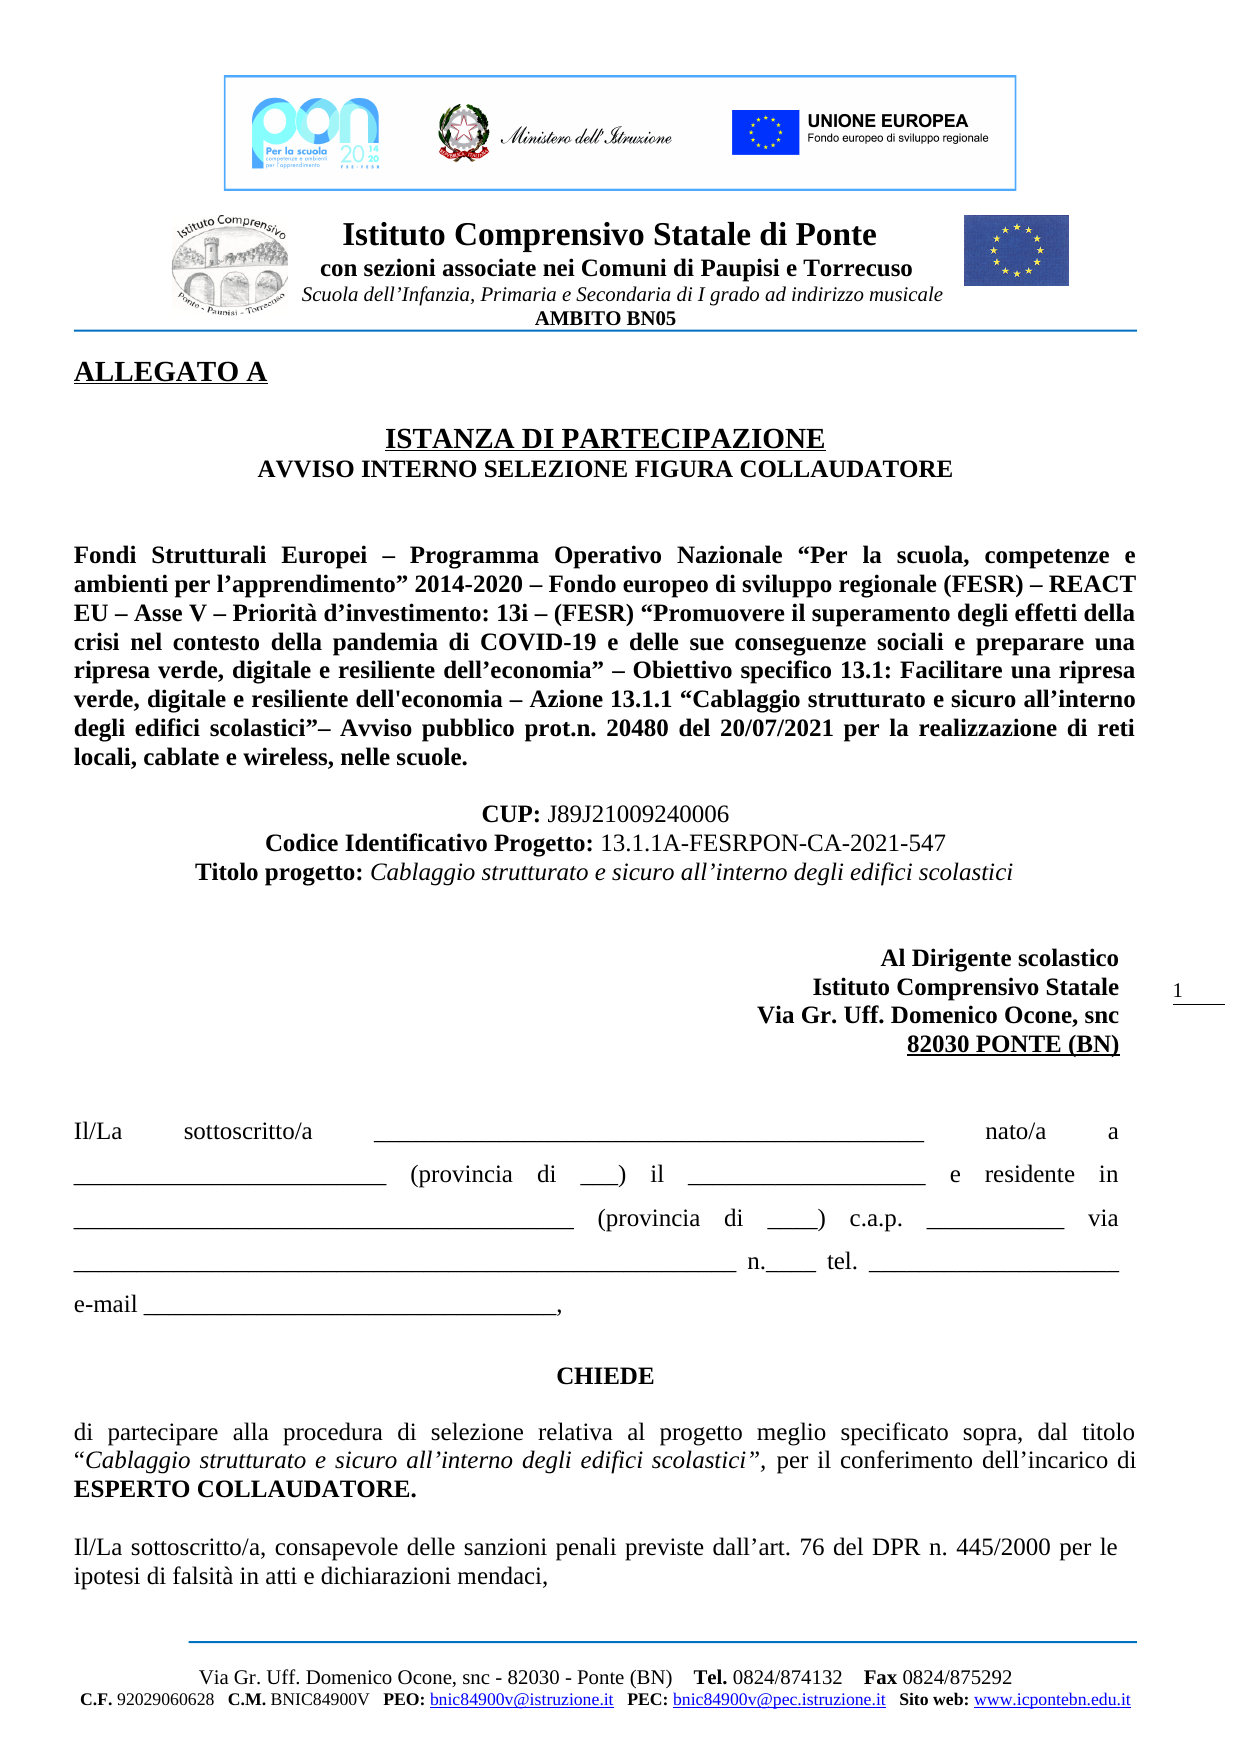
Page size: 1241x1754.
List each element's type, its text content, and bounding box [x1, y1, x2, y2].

text Codice Identificativo Progetto: 13.1.1A-FESRPON-CA-2021-547 [74, 828, 1137, 857]
picture [171, 215, 288, 317]
text 82030 PONTE (BN) [91, 1029, 1119, 1058]
text AVVISO INTERNO SELEZIONE FIGURA COLLAUDATORE [91, 454, 1119, 483]
text CHIEDE [91, 1361, 1119, 1390]
text Istituto Comprensivo Statale [91, 972, 1119, 1001]
text Il/La sottoscritto/a ____________________________________________ nato/a a _________________________ (provincia di ___) il ___________________ e residente in ________________________________________ (provincia di ____) c.a.p. ___________ via _____________________________________________________ n.____ tel. ____________________ e-mail _________________________________, [74, 1116, 1119, 1318]
text ISTANZA DI PARTECIPAZIONE [91, 421, 1119, 454]
text Al Dirigente scolastico [91, 943, 1119, 972]
text Il/La sottoscritto/a, consapevole delle sanzioni penali previste dall’art. 76 del DPR n. 445/2000 per le ipotesi di falsità in atti e dichiarazioni mendaci, [74, 1532, 1119, 1590]
picture [964, 215, 1069, 286]
text Fondi Strutturali Europei – Programma Operativo Nazionale “Per la scuola, competenze e ambienti per l’apprendimento” 2014-2020 – Fondo europeo di sviluppo regionale (FESR) – REACT EU – Asse V – Priorità d’investimento: 13i – (FESR) “Promuovere il superamento degli effetti della crisi nel contesto della pandemia di COVID-19 e delle sue conseguenze sociali e preparare una ripresa verde, digitale e resiliente dell’economia” – Obiettivo specifico 13.1: Facilitare una ripresa verde, digitale e resiliente dell'economia – Azione 13.1.1 “Cablaggio strutturato e sicuro all’interno degli edifici scolastici”– Avviso pubblico prot.n. 20480 del 20/07/2021 per la realizzazione di reti locali, cablate e wireless, nelle scuole. [74, 541, 1137, 771]
picture [223, 75, 1017, 191]
text Titolo progetto: Cablaggio strutturato e sicuro all’interno degli edifici scolastici [74, 857, 1137, 886]
text CUP: J89J21009240006 [74, 799, 1137, 828]
text Via Gr. Uff. Domenico Ocone, snc [91, 1001, 1119, 1029]
text ALLEGATO A [74, 354, 1119, 387]
text di partecipare alla procedura di selezione relativa al progetto meglio specificato sopra, dal titolo “Cablaggio strutturato e sicuro all’interno degli edifici scolastici”, per il conferimento dell’incarico di ESPERTO COLLAUDATORE. [74, 1417, 1137, 1503]
